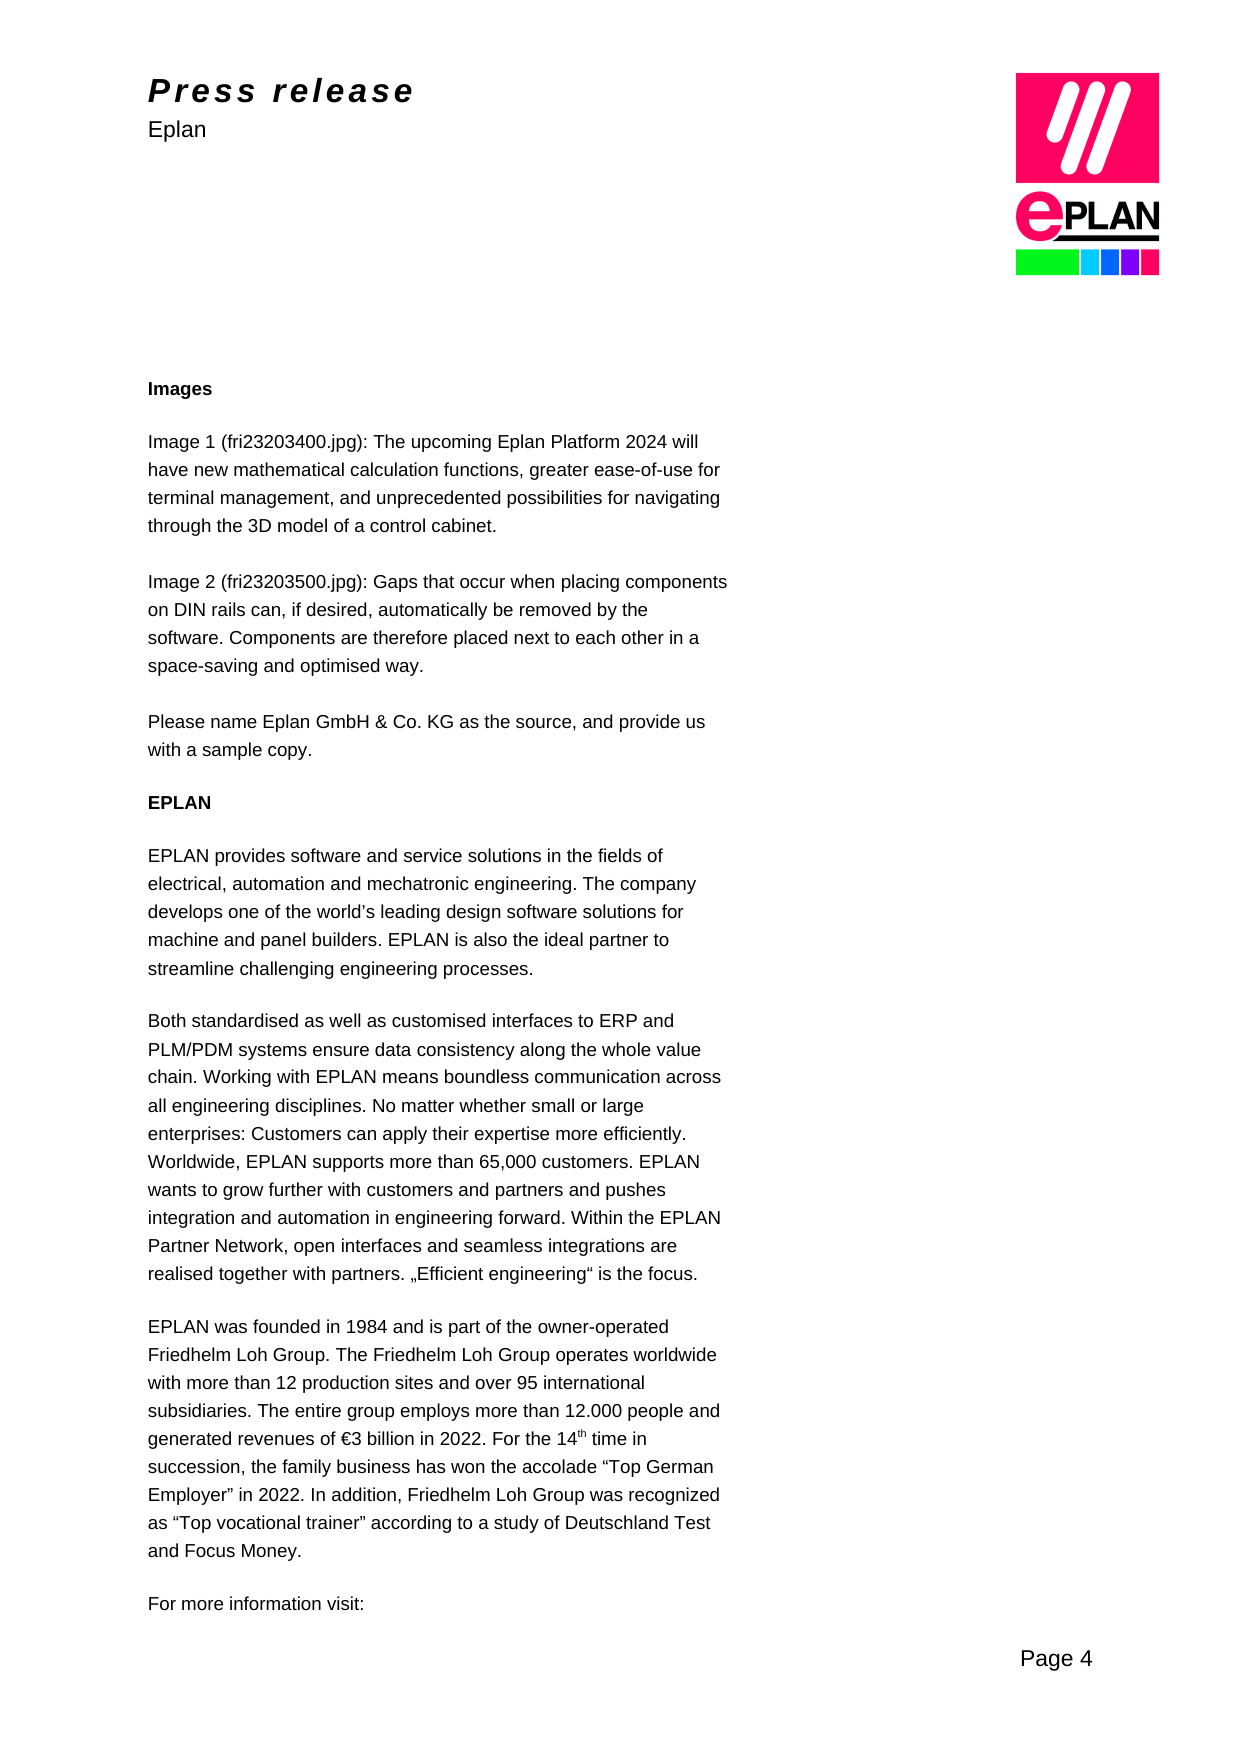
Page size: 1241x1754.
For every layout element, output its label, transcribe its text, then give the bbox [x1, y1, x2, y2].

text Image 2 (fri23203500.jpg): Gaps that occur when placing components on DIN rails can, if desired, automatically be removed by the software. Components are therefore placed next to each other in a space-saving and optimised way. [148, 571, 729, 677]
text EPLAN was founded in 1984 and is part of the owner-operated Friedhelm Loh Group. The Friedhelm Loh Group operates worldwide with more than 12 production sites and over 95 international subsidiaries. The entire group employs more than 12.000 people and generated revenues of €3 billion in 2022. For the 14th time in succession, the family business has won the accolade “Top German Employer” in 2022. In addition, Friedhelm Loh Group was recognized as “Top vocational trainer” according to a study of Deutschland Test and Focus Money. [148, 1316, 729, 1561]
text Both standardised as well as customised interfaces to ERP and PLM/PDM systems ensure data consistency along the whole value chain. Working with EPLAN means boundless communication across all engineering disciplines. No matter whether small or large enterprises: Customers can apply their expertise more efficiently. Worldwide, EPLAN supports more than 65,000 customers. EPLAN wants to grow further with customers and partners and pushes integration and automation in engineering forward. Within the EPLAN Partner Network, open interfaces and seamless integrations are realised together with partners. „Efficient engineering“ is the focus. [148, 1010, 729, 1284]
text Please name Eplan GmbH & Co. KG as the source, and provide us with a sample copy. [148, 711, 729, 761]
text EPLAN provides software and service solutions in the fields of electrical, automation and mechatronic engineering. The company develops one of the world’s leading design software solutions for machine and panel builders. EPLAN is also the ideal partner to streamline challenging engineering processes. [148, 845, 729, 979]
text For more information visit: [148, 1593, 729, 1614]
text EPLAN [148, 792, 729, 814]
text Image 1 (fri23203400.jpg): The upcoming Eplan Platform 2024 will have new mathematical calculation functions, greater ease-of-use for terminal management, and unprecedented possibilities for navigating through the 3D model of a control cabinet. [148, 431, 729, 537]
picture [1013, 70, 1162, 278]
text Images [148, 378, 729, 399]
